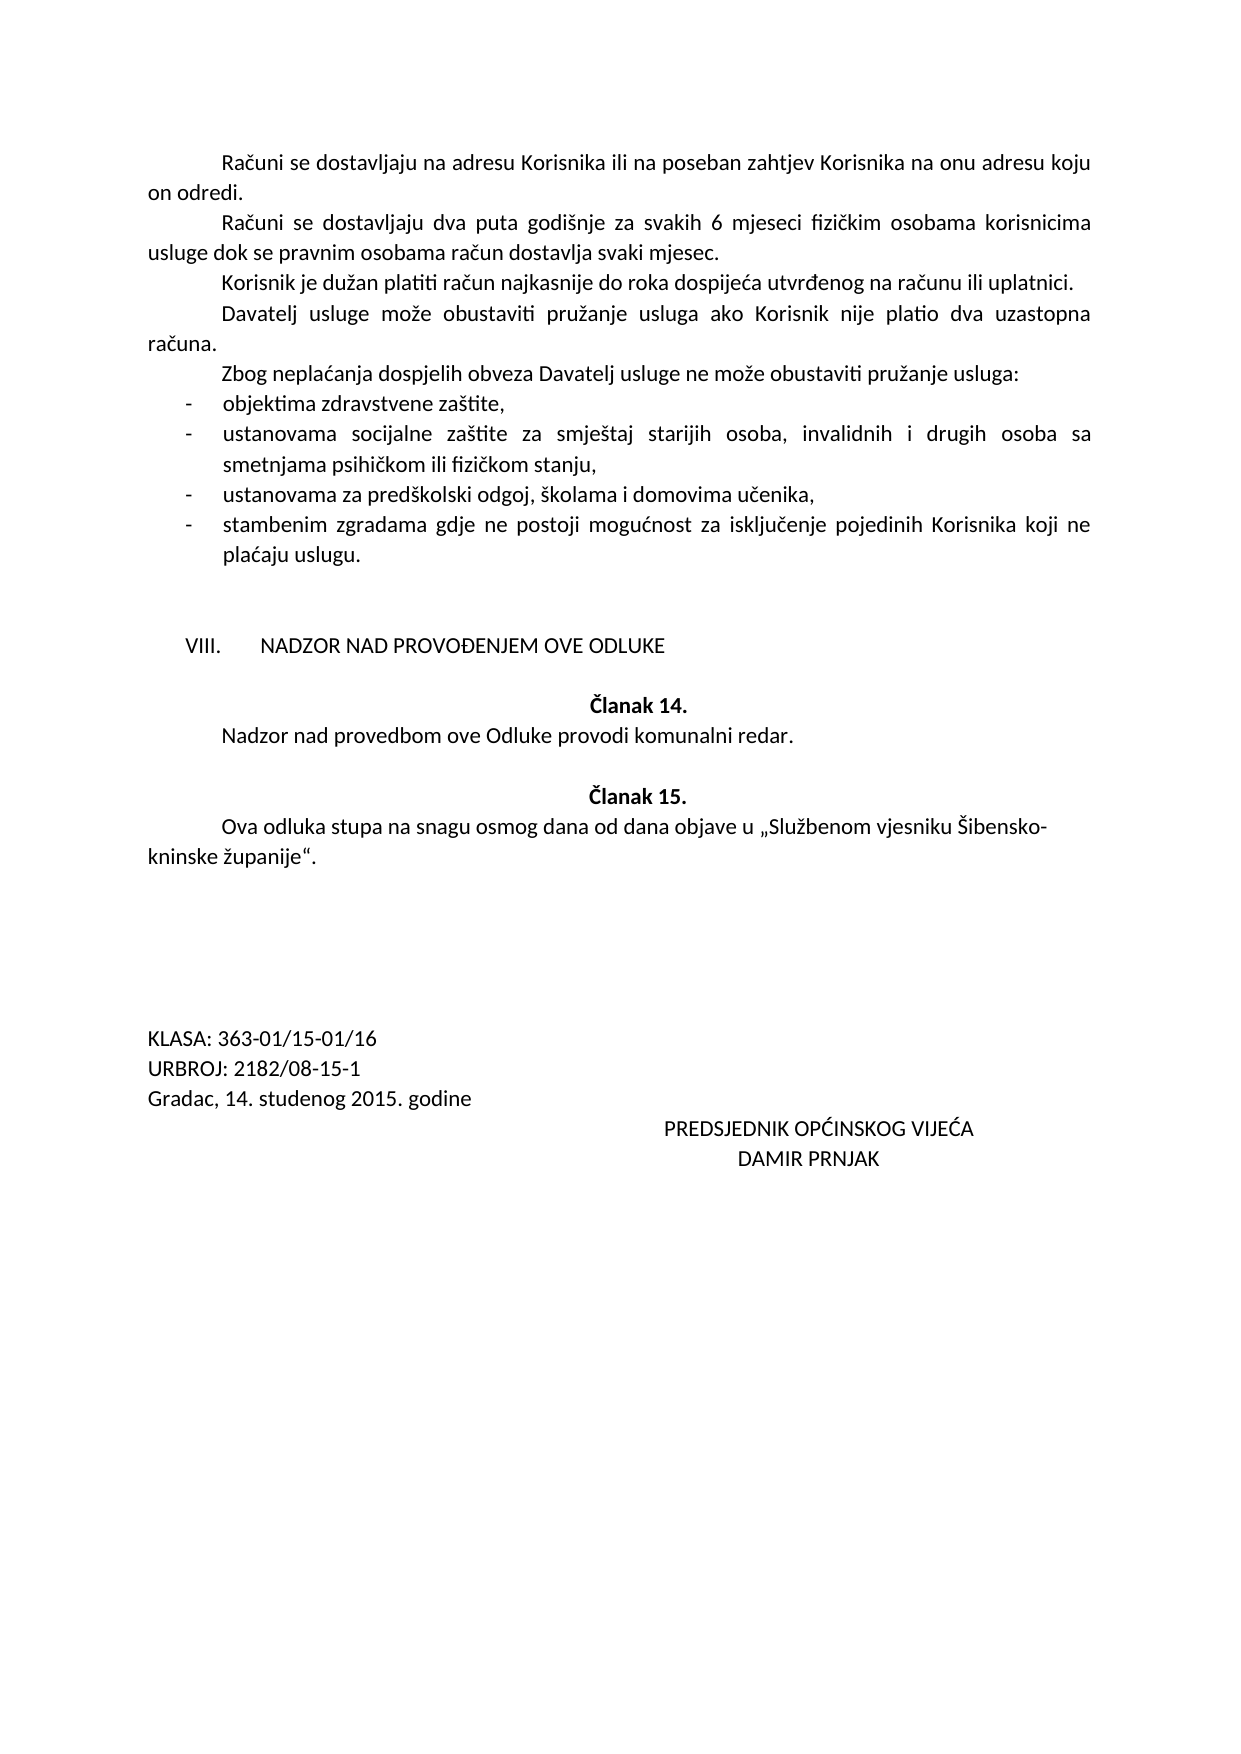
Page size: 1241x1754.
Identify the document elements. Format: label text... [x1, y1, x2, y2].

text Zbog neplaćanja dospjelih obveza Davatelj usluge ne može obustaviti pružanje usluga: [148, 359, 1093, 387]
text KLASA: 363-01/15-01/16 [148, 1024, 1093, 1052]
text Davatelj usluge može obustaviti pružanje usluga ako Korisnik nije platio dva uzastopna računa. [148, 299, 1093, 357]
text DAMIR PRNJAK [148, 1144, 1093, 1172]
list objektima zdravstvene zaštite, [185, 389, 1093, 417]
text PREDSJEDNIK OPĆINSKOG VIJEĆA [148, 1114, 1093, 1142]
text Korisnik je dužan platiti račun najkasnije do roka dospijeća utvrđenog na računu ili uplatnici. [148, 268, 1093, 296]
text Gradac, 14. studenog 2015. godine [148, 1084, 1093, 1112]
list stambenim zgradama gdje ne postoji mogućnost za isključenje pojedinih Korisnika koji ne plaćaju uslugu. [185, 510, 1093, 568]
text Članak 14. [185, 691, 1093, 719]
list NADZOR NAD PROVOĐENJEM OVE ODLUKE [185, 631, 1093, 659]
text Članak 15. [148, 782, 1093, 810]
list ustanovama socijalne zaštite za smještaj starijih osoba, invalidnih i drugih osoba sa smetnjama psihičkom ili fizičkom stanju, [185, 419, 1093, 478]
list ustanovama za predškolski odgoj, školama i domovima učenika, [185, 480, 1093, 508]
text Računi se dostavljaju na adresu Korisnika ili na poseban zahtjev Korisnika na onu adresu koju on odredi. [148, 148, 1093, 206]
text Nadzor nad provedbom ove Odluke provodi komunalni redar. [148, 722, 1093, 749]
text Ova odluka stupa na snagu osmog dana od dana objave u „Službenom vjesniku Šibensko- kninske županije“. [148, 812, 1093, 870]
text Računi se dostavljaju dva puta godišnje za svakih 6 mjeseci fizičkim osobama korisnicima usluge dok se pravnim osobama račun dostavlja svaki mjesec. [148, 208, 1093, 266]
text URBROJ: 2182/08-15-1 [148, 1054, 1093, 1082]
